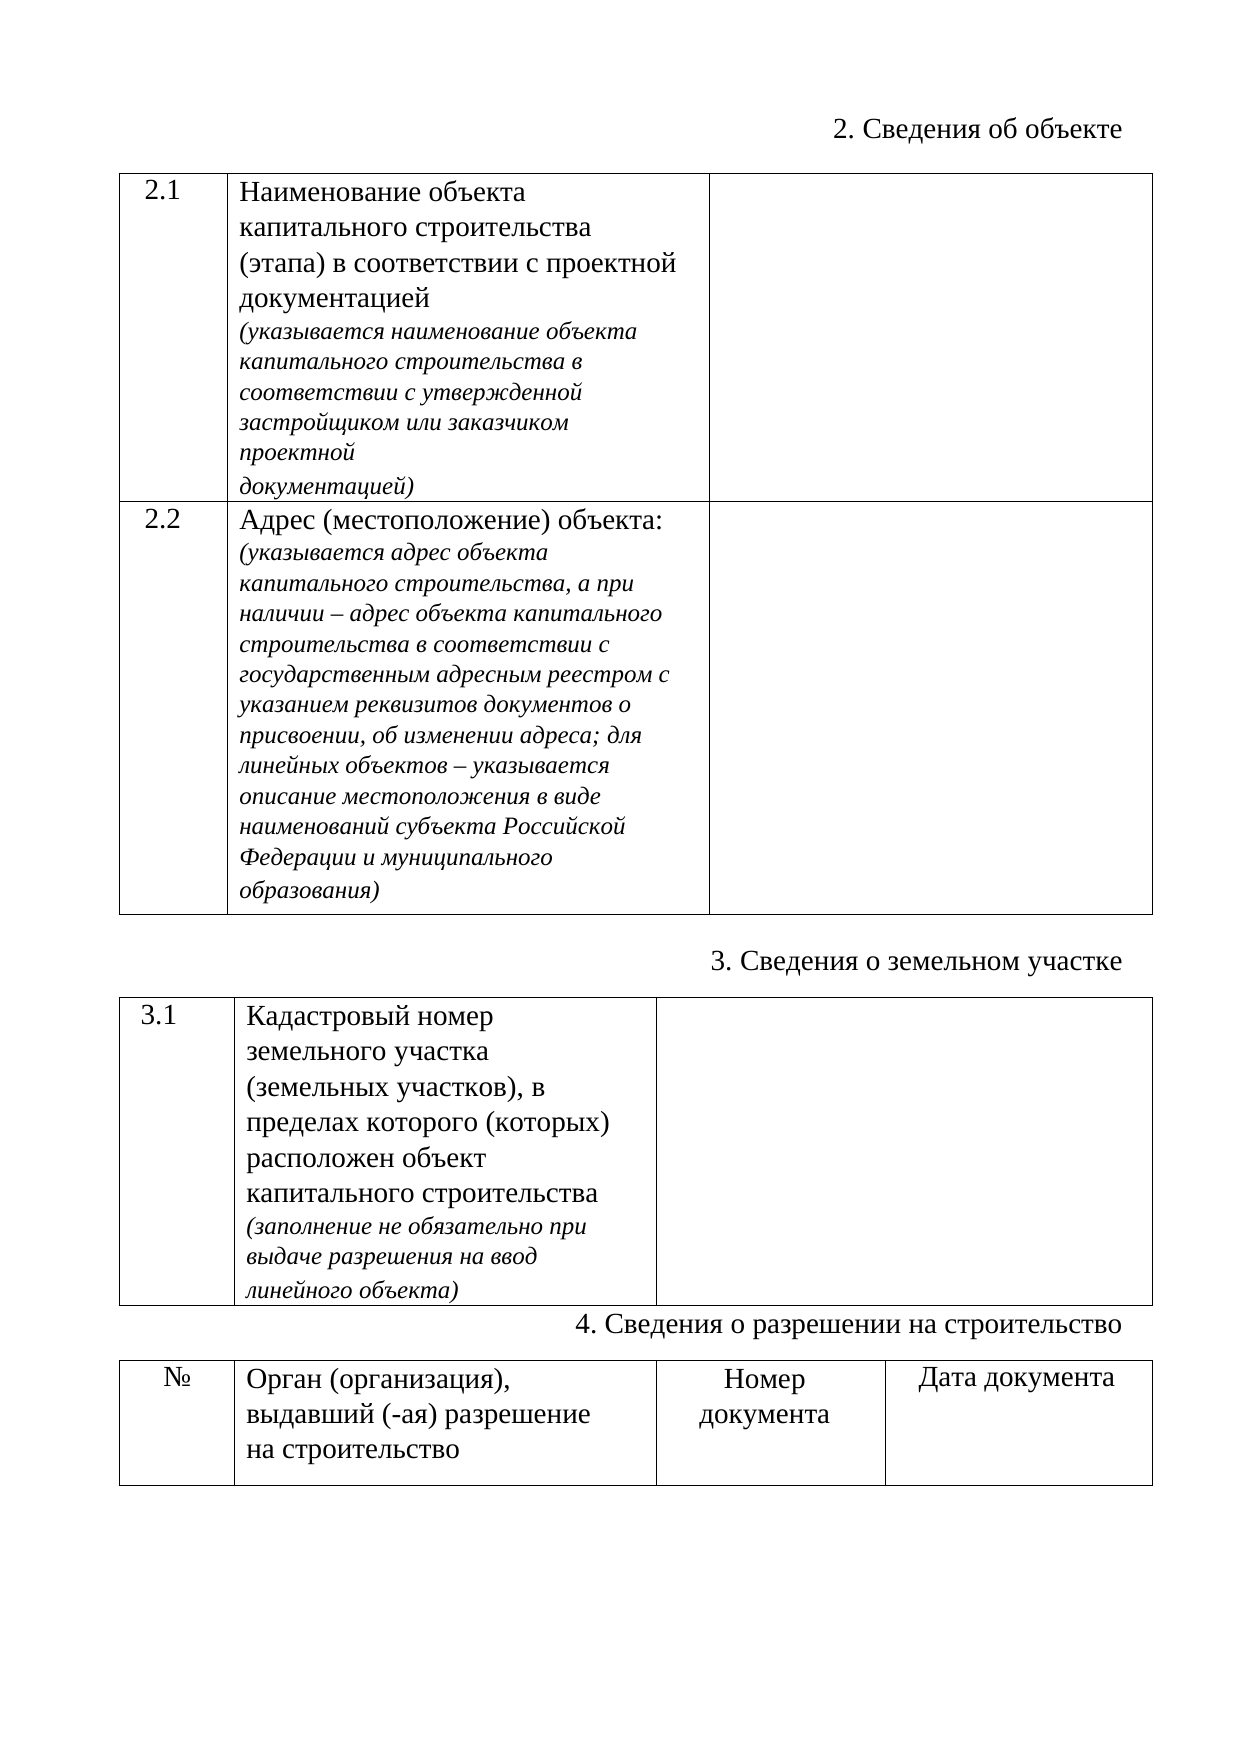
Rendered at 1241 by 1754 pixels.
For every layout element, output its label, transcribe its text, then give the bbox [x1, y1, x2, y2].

table_header 3.1 [120, 998, 234, 1305]
table_cell 2.2 [120, 502, 227, 914]
table_header Наименование объекта капитального строительства (этапа) в соответствии с проектной документацией (указывается наименование объекта капитального строительства в соответствии с утвержденной застройщиком или заказчиком проектной документацией) [228, 174, 709, 501]
table_header Орган (организация), выдавший (-ая) разрешение на строительство [235, 1361, 656, 1485]
table_header [657, 998, 1152, 1305]
table_cell [710, 502, 1152, 914]
table_header Дата документа [886, 1361, 1152, 1485]
list Сведения об объекте [502, 111, 1122, 144]
table_header Кадастровый номер земельного участка (земельных участков), в пределах которого (которых) расположен объект капитального строительства (заполнение не обязательно при выдаче разрешения на ввод линейного объекта) [235, 998, 656, 1305]
list Сведения о разрешении на строительство [373, 1306, 1122, 1339]
list Сведения о земельном участке [441, 943, 1122, 977]
table_header [710, 174, 1152, 501]
table_header № [120, 1361, 234, 1485]
table_cell Адрес (местоположение) объекта: (указывается адрес объекта капитального строительства, а при наличии – адрес объекта капитального строительства в соответствии с государственным адресным реестром с указанием реквизитов документов о присвоении, об изменении адреса; для линейных объектов – указывается описание местоположения в виде наименований субъекта Российской Федерации и муниципального образования) [228, 502, 709, 914]
table_header Номер документа [657, 1361, 885, 1485]
table_header 2.1 [120, 174, 227, 501]
